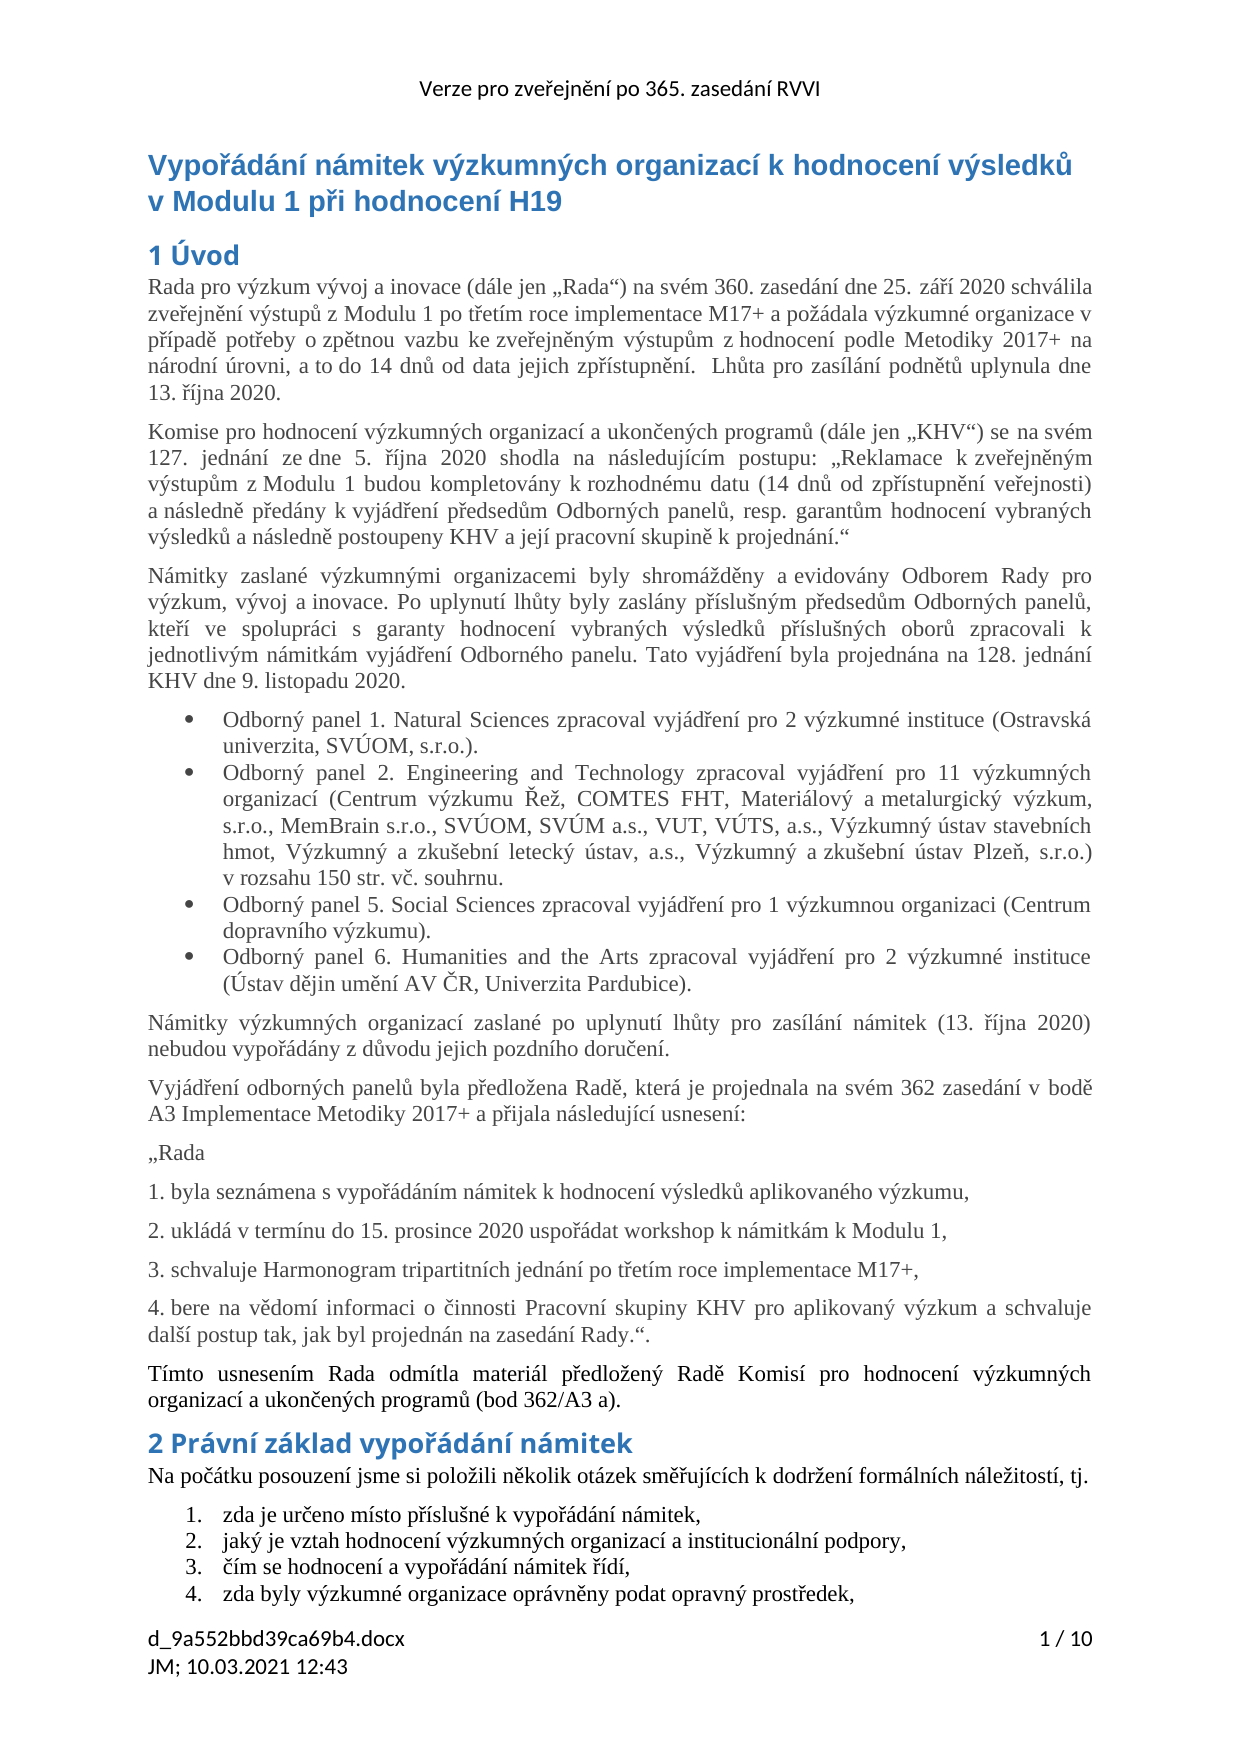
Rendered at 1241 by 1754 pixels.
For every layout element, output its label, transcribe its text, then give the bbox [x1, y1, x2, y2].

text Komise pro hodnocení výzkumných organizací a ukončených programů (dále jen „KHV“) se na svém 127. jednání ze dne 5. října 2020 shodla na následujícím postupu: „Reklamace k zveřejněným výstupům z Modulu 1 budou kompletovány k rozhodnému datu (14 dnů od zpřístupnění veřejnosti) a následně předány k vyjádření předsedům Odborných panelů, resp. garantům hodnocení vybraných výsledků a následně postoupeny KHV a její pracovní skupině k projednání.“ [148, 418, 1093, 549]
list zda byly výzkumné organizace oprávněny podat opravný prostředek, [185, 1580, 1093, 1606]
text Vyjádření odborných panelů byla předložena Radě, která je projednala na svém 362 zasedání v bodě A3 Implementace Metodiky 2017+ a přijala následující usnesení: [148, 1074, 1093, 1127]
text 2. ukládá v termínu do 15. prosince 2020 uspořádat workshop k námitkám k Modulu 1, [148, 1217, 1093, 1243]
text Námitky výzkumných organizací zaslané po uplynutí lhůty pro zasílání námitek (13. října 2020) nebudou vypořádány z důvodu jejich pozdního doručení. [148, 1009, 1093, 1061]
subtitle 2 Právní základ vypořádání námitek [148, 1425, 1093, 1462]
text Námitky zaslané výzkumnými organizacemi byly shromážděny a evidovány Odborem Rady pro výzkum, vývoj a inovace. Po uplynutí lhůty byly zaslány příslušným předsedům Odborných panelů, kteří ve spolupráci s garanty hodnocení vybraných výsledků příslušných oborů zpracovali k jednotlivým námitkám vyjádření Odborného panelu. Tato vyjádření byla projednána na 128. jednání KHV dne 9. listopadu 2020. [148, 562, 1093, 694]
text Rada pro výzkum vývoj a inovace (dále jen „Rada“) na svém 360. zasedání dne 25. září 2020 schválila zveřejnění výstupů z Modulu 1 po třetím roce implementace M17+ a požádala výzkumné organizace v případě potřeby o zpětnou vazbu ke zveřejněným výstupům z hodnocení podle Metodiky 2017+ na národní úrovni, a to do 14 dnů od data jejich zpřístupnění. Lhůta pro zasílání podnětů uplynula dne 13. října 2020. [148, 273, 1093, 405]
list Odborný panel 2. Engineering and Technology zpracoval vyjádření pro 11 výzkumných organizací (Centrum výzkumu Řež, COMTES FHT, Materiálový a metalurgický výzkum, s.r.o., MemBrain s.r.o., SVÚOM, SVÚM a.s., VUT, VÚTS, a.s., Výzkumný ústav stavebních hmot, Výzkumný a zkušební letecký ústav, a.s., Výzkumný a zkušební ústav Plzeň, s.r.o.) v rozsahu 150 str. vč. souhrnu. [185, 759, 1093, 891]
list Odborný panel 5. Social Sciences zpracoval vyjádření pro 1 výzkumnou organizaci (Centrum dopravního výzkumu). [185, 891, 1093, 943]
subtitle 1 Úvod [148, 237, 1093, 273]
text Tímto usnesením Rada odmítla materiál předložený Radě Komisí pro hodnocení výzkumných organizací a ukončených programů (bod 362/A3 a). [148, 1360, 1093, 1412]
text 3. schvaluje Harmonogram tripartitních jednání po třetím roce implementace M17+, [148, 1256, 1093, 1282]
text 4. bere na vědomí informaci o činnosti Pracovní skupiny KHV pro aplikovaný výzkum a schvaluje další postup tak, jak byl projednán na zasedání Rady.“. [148, 1294, 1093, 1347]
text „Rada [148, 1139, 1093, 1165]
text Vypořádání námitek výzkumných organizací k hodnocení výsledků v Modulu 1 při hodnocení H19 [148, 148, 1093, 217]
list jaký je vztah hodnocení výzkumných organizací a institucionální podpory, [185, 1527, 1093, 1553]
list zda je určeno místo příslušné k vypořádání námitek, [185, 1501, 1093, 1527]
list Odborný panel 1. Natural Sciences zpracoval vyjádření pro 2 výzkumné instituce (Ostravská univerzita, SVÚOM, s.r.o.). [185, 706, 1093, 759]
list čím se hodnocení a vypořádání námitek řídí, [185, 1553, 1093, 1580]
text Na počátku posouzení jsme si položili několik otázek směřujících k dodržení formálních náležitostí, tj. [148, 1462, 1093, 1488]
text 1. byla seznámena s vypořádáním námitek k hodnocení výsledků aplikovaného výzkumu, [148, 1178, 1093, 1204]
list Odborný panel 6. Humanities and the Arts zpracoval vyjádření pro 2 výzkumné instituce (Ústav dějin umění AV ČR, Univerzita Pardubice). [185, 943, 1093, 996]
